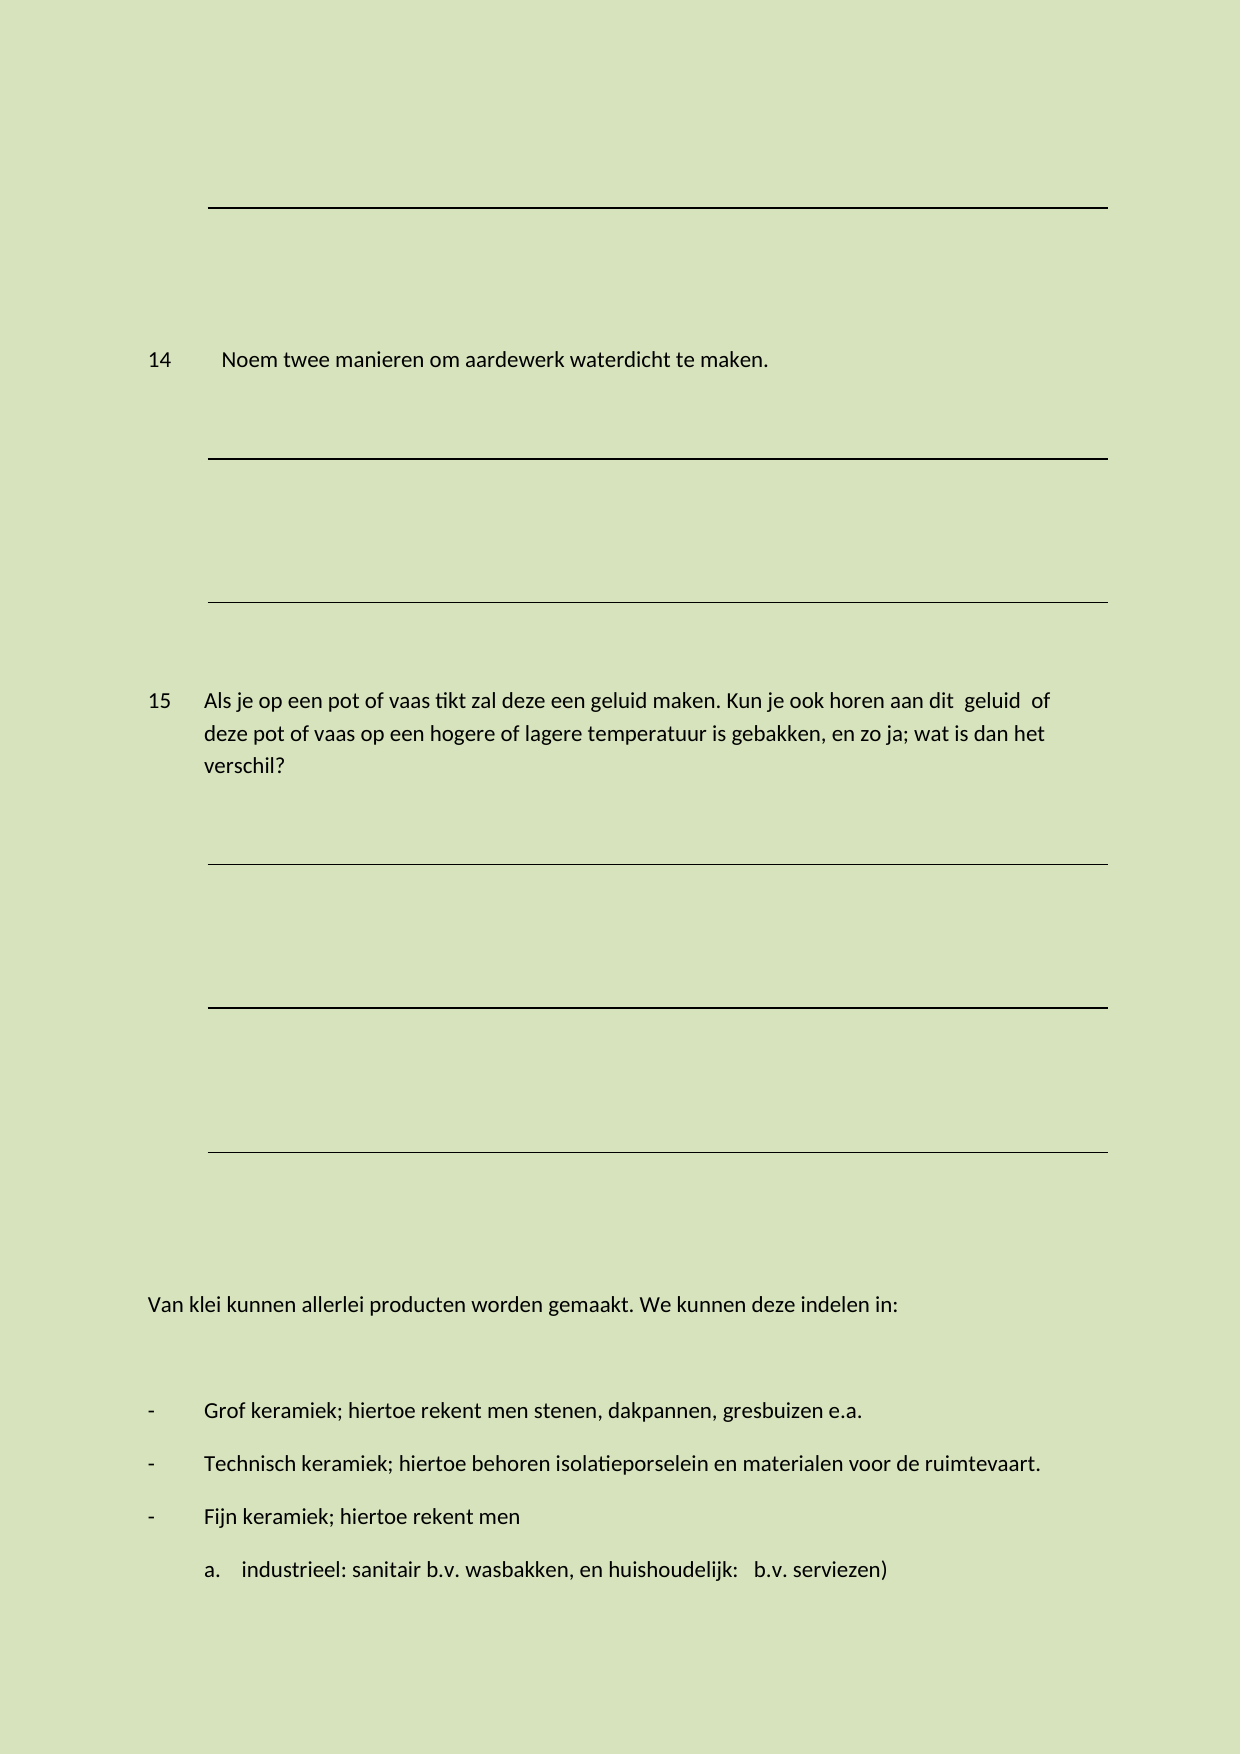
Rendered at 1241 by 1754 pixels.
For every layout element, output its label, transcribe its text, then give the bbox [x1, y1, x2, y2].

text Van klei kunnen allerlei producten worden gemaakt. We kunnen deze indelen in: [148, 1290, 1093, 1318]
text 14 Noem twee manieren om aardewerk waterdicht te maken. [148, 345, 1093, 373]
text - Fijn keramiek; hiertoe rekent men [148, 1502, 1093, 1530]
text 15 Als je op een pot of vaas tikt zal deze een geluid maken. Kun je ook horen aan dit geluid of deze pot of vaas op een hogere of lagere temperatuur is gebakken, en zo ja; wat is dan het verschil? [148, 687, 1093, 779]
text - Grof keramiek; hiertoe rekent men stenen, dakpannen, gresbuizen e.a. [148, 1396, 1093, 1424]
text - Technisch keramiek; hiertoe behoren isolatieporselein en materialen voor de ruimtevaart. [148, 1449, 1093, 1477]
text a. industrieel: sanitair b.v. wasbakken, en huishoudelijk: b.v. serviezen) [204, 1555, 1093, 1583]
